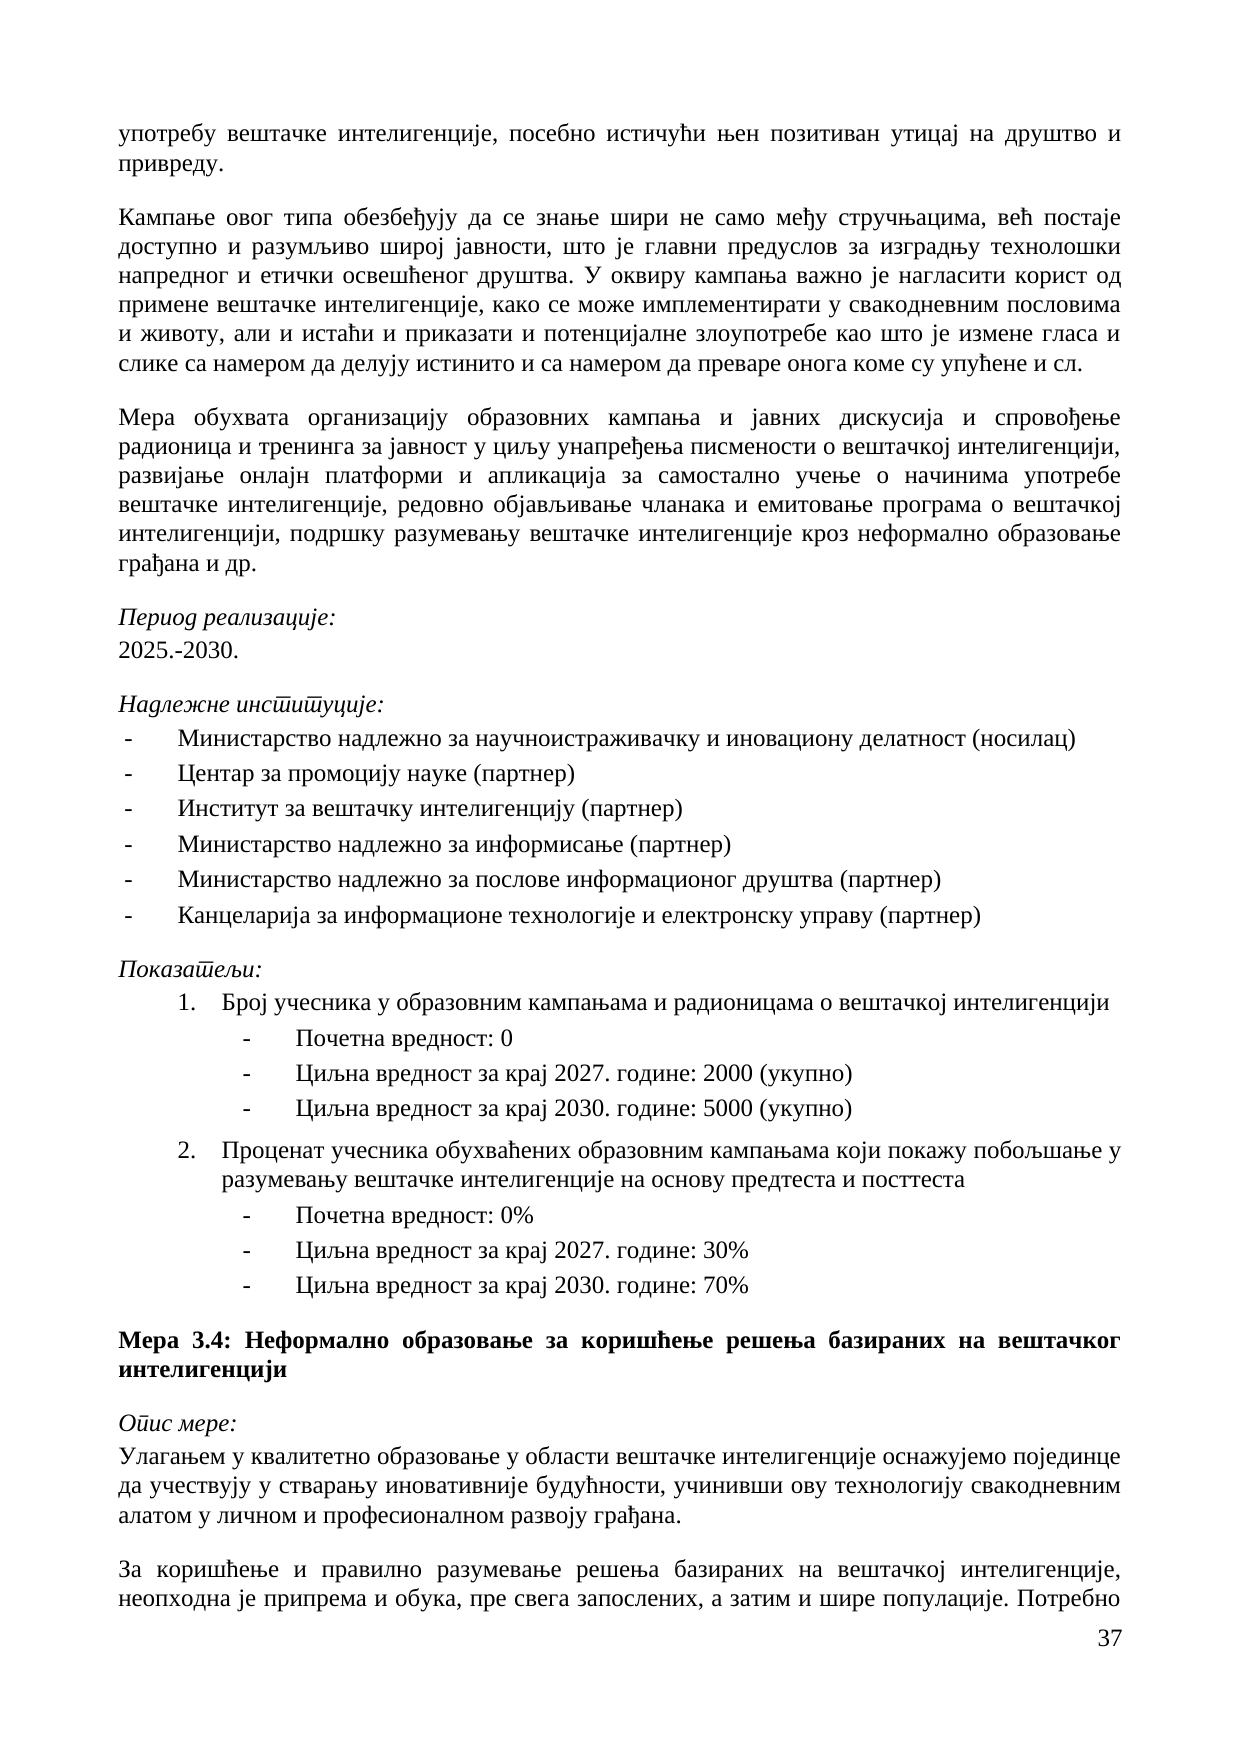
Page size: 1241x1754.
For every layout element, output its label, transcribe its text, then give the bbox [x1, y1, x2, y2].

list Институт за вештачку интелигенцију (партнер) [124, 793, 1122, 822]
list Министарство надлежно за информисање (партнер) [124, 828, 1122, 858]
text Кампање овог типа обезбеђују да се знање шири не само међу стручњацима, већ постаје доступно и разумљиво широј јавности, што је главни предуслов за изградњу технолошки напредног и етички освешћеног друштва. У оквиру кампања важно је нагласити корист од примене вештачке интелигенције, како се може имплементирати у свакодневним пословима и животу, али и истаћи и приказати и потенцијалне злоупотребе као што је измене гласа и слике са намером да делују истинито и са намером да преваре онога коме су упућене и сл. [118, 201, 1122, 376]
list Проценат учесника обухваћених образовним кампањама који покажу побољшање у разумевању вештачке интелигенције на основу предтеста и посттеста [177, 1135, 1122, 1193]
list Циљна вредност за крај 2027. године: 2000 (укупно) [242, 1058, 1122, 1087]
text 2025.-2030. [118, 635, 1122, 664]
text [118, 118, 1122, 176]
list Министарство надлежно за научноистраживачку и иновациону делатност (носилац) [124, 722, 1122, 751]
text Улагањем у квалитетно образовање у области вештачке интелигенције оснажујемо појединце да учествују у стварању иновативније будућности, учинивши ову технологију свакодневним алатом у личном и професионалном развоју грађана. [118, 1441, 1122, 1528]
subtitle Период реализације: [118, 601, 1122, 631]
subtitle Опис мере: [118, 1408, 1122, 1437]
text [118, 1553, 1122, 1612]
subtitle Показатељи: [118, 953, 1122, 983]
subtitle Надлежне институције: [118, 689, 1122, 718]
list Циљна вредност за крај 2030. године: 70% [242, 1270, 1122, 1299]
list Канцеларија за информационе технологије и електронску управу (партнер) [124, 899, 1122, 928]
list Циљна вредност за крај 2027. године: 30% [242, 1235, 1122, 1264]
list Министарство надлежно за послове информационог друштва (партнер) [124, 864, 1122, 893]
list Центар за промоцију науке (партнер) [124, 758, 1122, 787]
list Циљна вредност за крај 2030. године: 5000 (укупно) [242, 1093, 1122, 1122]
subtitle Мера 3.4: Неформално образовање за коришћење решења базираних на вештачког интелигенцији [118, 1324, 1122, 1383]
list Почетна вредност: 0 [242, 1022, 1122, 1051]
text Мера обухвата организацију образовних кампања и јавних дискусија и спровођење радионица и тренинга за јавност у циљу унапређења писмености о вештачкој интелигенцији, развијање онлајн платформи и апликација за самостално учење о начинима употребе вештачке интелигенције, редовно објављивање чланака и емитовање програма о вештачкој интелигенцији, подршку разумевању вештачке интелигенције кроз неформално образовање грађана и др. [118, 401, 1122, 576]
list Почетна вредност: 0% [242, 1199, 1122, 1228]
list Број учесника у образовним кампањама и радионицама о вештачкој интелигенцији [177, 987, 1122, 1016]
